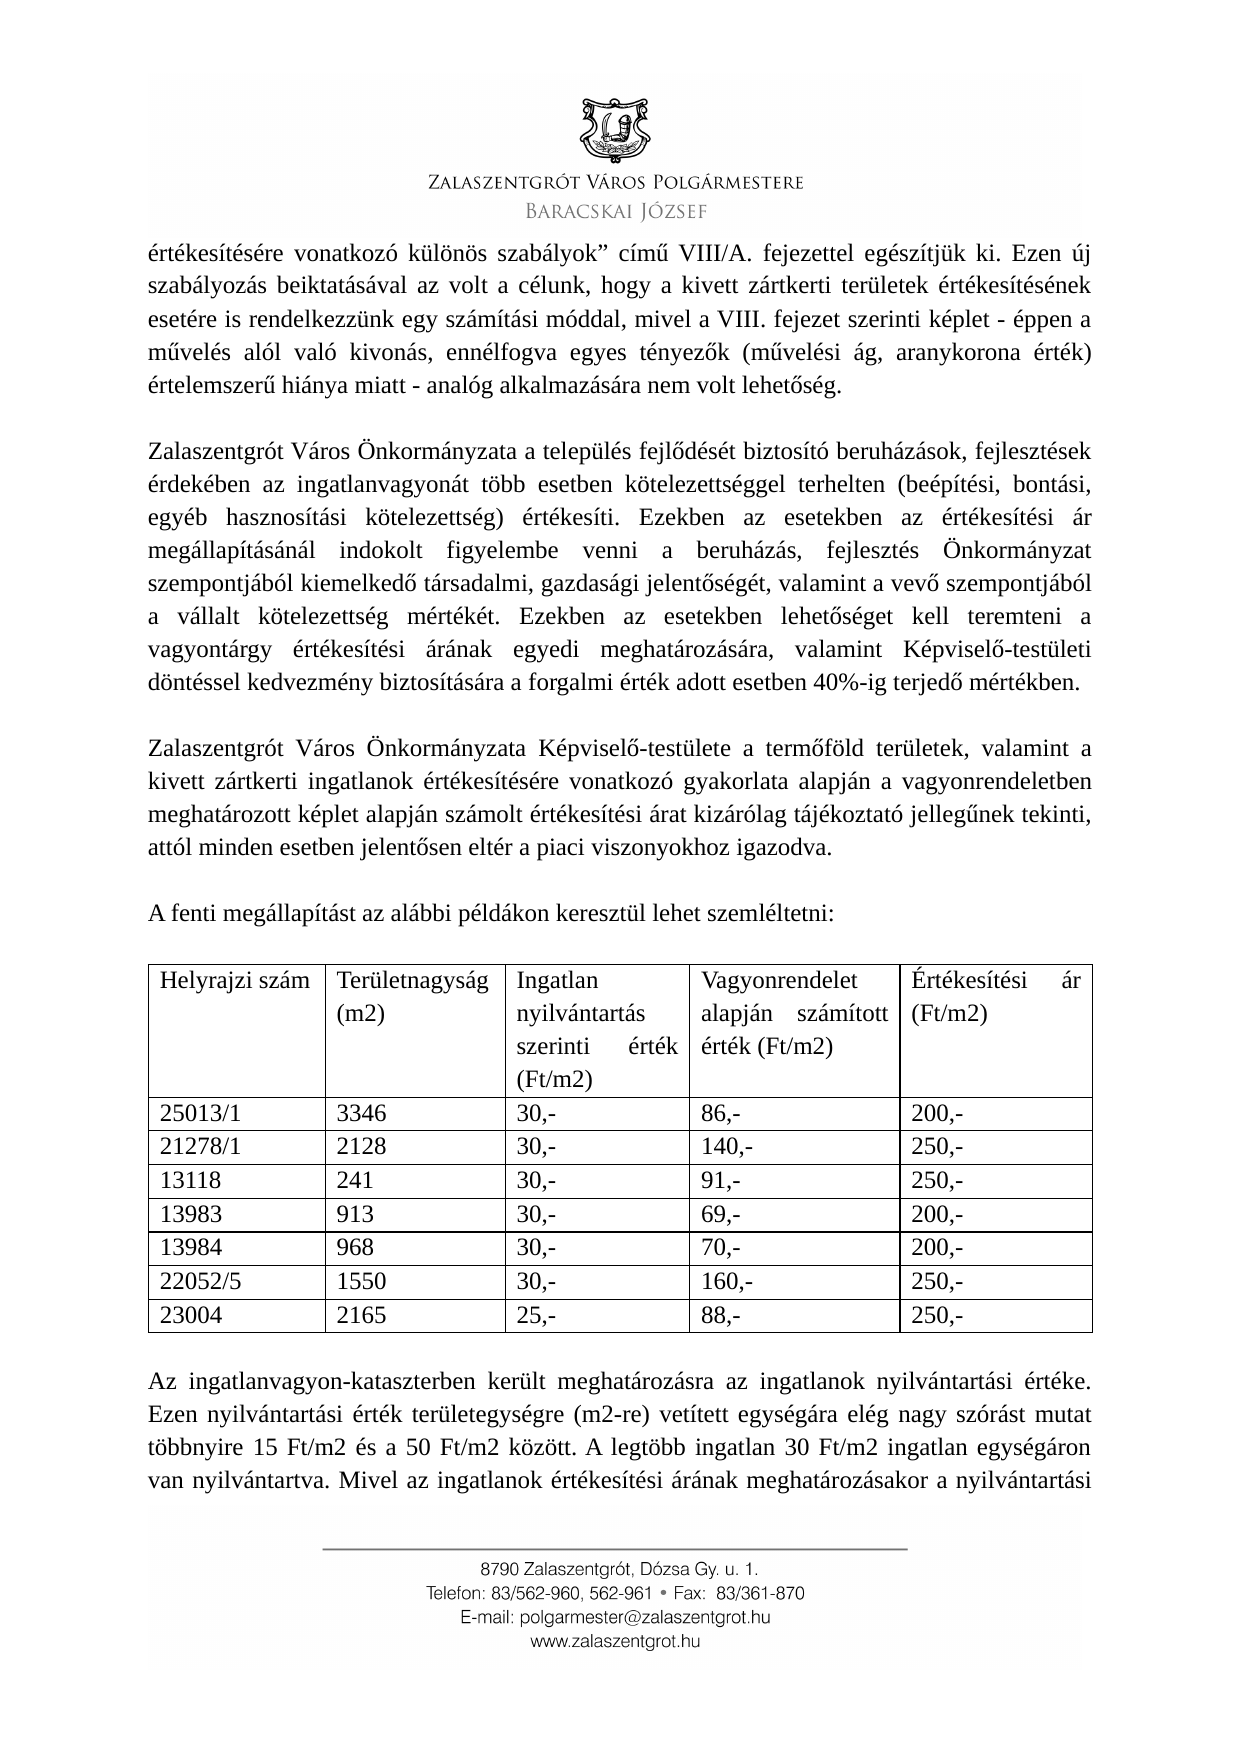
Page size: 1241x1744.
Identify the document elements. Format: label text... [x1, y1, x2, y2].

table_cell 91,- [690, 1165, 899, 1198]
table_cell 30,- [506, 1233, 689, 1265]
text Zalaszentgrót Város Önkormányzata Képviselő-testülete a termőföld területek, valamint a kivett zártkerti ingatlanok értékesítésére vonatkozó gyakorlata alapján a vagyonrendeletben meghatározott képlet alapján számolt értékesítési árat kizárólag tájékoztató jellegűnek tekinti, attól minden esetben jelentősen eltér a piaci viszonyokhoz igazodva. [148, 733, 1092, 861]
text Zalaszentgrót Város Önkormányzata a település fejlődését biztosító beruházások, fejlesztések érdekében az ingatlanvagyonát több esetben kötelezettséggel terhelten (beépítési, bontási, egyéb hasznosítási kötelezettség) értékesíti. Ezekben az esetekben az értékesítési ár megállapításánál indokolt figyelembe venni a beruházás, fejlesztés Önkormányzat szempontjából kiemelkedő társadalmi, gazdasági jelentőségét, valamint a vevő szempontjából a vállalt kötelezettség mértékét. Ezekben az esetekben lehetőséget kell teremteni a vagyontárgy értékesítési árának egyedi meghatározására, valamint Képviselő-testületi döntéssel kedvezmény biztosítására a forgalmi érték adott esetben 40%-ig terjedő mértékben. [148, 436, 1092, 696]
picture [147, 1505, 1083, 1670]
table_cell 160,- [690, 1266, 899, 1299]
table_cell 913 [326, 1199, 505, 1231]
table_cell 1550 [326, 1266, 505, 1299]
table_cell 25,- [506, 1300, 689, 1332]
table_cell 200,- [901, 1199, 1092, 1231]
table_cell 13118 [149, 1165, 325, 1198]
table_cell 241 [326, 1165, 505, 1198]
table_cell 250,- [901, 1131, 1092, 1164]
table_cell 250,- [901, 1266, 1092, 1299]
table_cell 250,- [901, 1300, 1092, 1332]
table_cell 2165 [326, 1300, 505, 1332]
table_cell 200,- [901, 1233, 1092, 1265]
table_cell 70,- [690, 1233, 899, 1265]
table_header Ingatlan nyilvántartás szerinti érték (Ft/m2) [506, 965, 689, 1097]
table_cell 69,- [690, 1199, 899, 1231]
text A fenti megállapítást az alábbi példákon keresztül lehet szemléltetni: [148, 898, 1092, 927]
table_header Értékesítési ár (Ft/m2) [901, 965, 1092, 1097]
table_cell 968 [326, 1233, 505, 1265]
table_header Helyrajzi szám [149, 965, 325, 1097]
table_cell 30,- [506, 1098, 689, 1130]
table_cell 30,- [506, 1266, 689, 1299]
table_header Területnagyság (m2) [326, 965, 505, 1097]
table_cell 2128 [326, 1131, 505, 1164]
table_cell 88,- [690, 1300, 899, 1332]
table_cell 23004 [149, 1300, 325, 1332]
table_cell 200,- [901, 1098, 1092, 1130]
table_header Vagyonrendelet alapján számított érték (Ft/m2) [690, 965, 899, 1097]
table_cell 140,- [690, 1131, 899, 1164]
table_cell 250,- [901, 1165, 1092, 1198]
table_cell 86,- [690, 1098, 899, 1130]
table_cell 22052/5 [149, 1266, 325, 1299]
table_cell 30,- [506, 1199, 689, 1231]
table_cell 13983 [149, 1199, 325, 1231]
table_cell 25013/1 [149, 1098, 325, 1130]
picture [147, 73, 1083, 238]
table_cell 3346 [326, 1098, 505, 1130]
table_cell 30,- [506, 1131, 689, 1164]
table_cell 30,- [506, 1165, 689, 1198]
table_cell 13984 [149, 1233, 325, 1265]
table_cell 21278/1 [149, 1131, 325, 1164]
